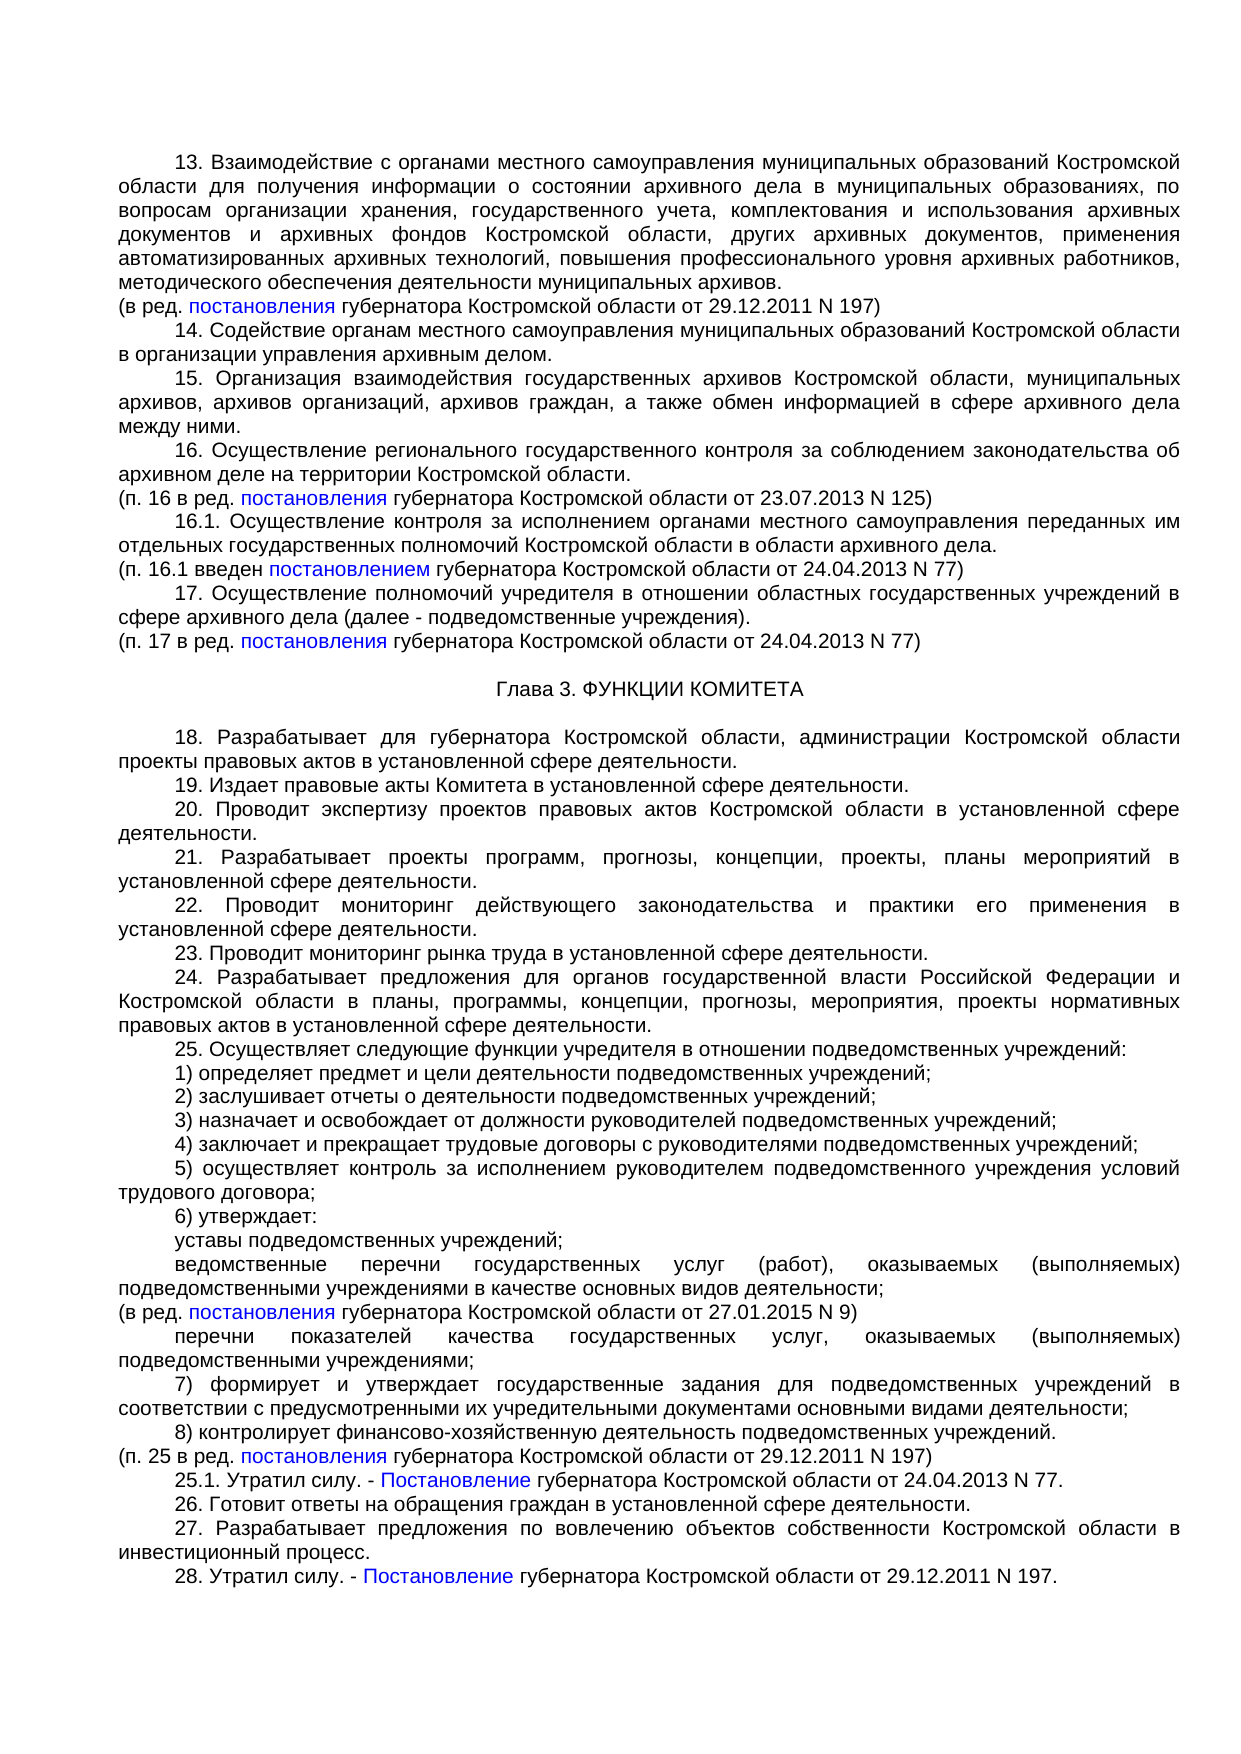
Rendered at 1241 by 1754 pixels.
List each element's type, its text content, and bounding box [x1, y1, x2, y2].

text 28. Утратил силу. - Постановление губернатора Костромской области от 29.12.2011 N 197. [118, 1563, 1181, 1587]
text 16.1. Осуществление контроля за исполнением органами местного самоуправления переданных им отдельных государственных полномочий Костромской области в области архивного дела. [118, 509, 1181, 557]
text 22. Проводит мониторинг действующего законодательства и практики его применения в установленной сфере деятельности. [118, 893, 1181, 941]
text (п. 17 в ред. постановления губернатора Костромской области от 24.04.2013 N 77) [118, 629, 1181, 653]
text 26. Готовит ответы на обращения граждан в установленной сфере деятельности. [118, 1492, 1181, 1516]
text 3) назначает и освобождает от должности руководителей подведомственных учреждений; [118, 1108, 1181, 1132]
text 20. Проводит экспертизу проектов правовых актов Костромской области в установленной сфере деятельности. [118, 797, 1181, 845]
text 21. Разрабатывает проекты программ, прогнозы, концепции, проекты, планы мероприятий в установленной сфере деятельности. [118, 845, 1181, 893]
text (в ред. постановления губернатора Костромской области от 29.12.2011 N 197) [118, 294, 1181, 318]
text 2) заслушивает отчеты о деятельности подведомственных учреждений; [118, 1084, 1181, 1108]
text 4) заключает и прекращает трудовые договоры с руководителями подведомственных учреждений; [118, 1132, 1181, 1156]
text 13. Взаимодействие с органами местного самоуправления муниципальных образований Костромской области для получения информации о состоянии архивного дела в муниципальных образованиях, по вопросам организации хранения, государственного учета, комплектования и использования архивных документов и архивных фондов Костромской области, других архивных документов, применения автоматизированных архивных технологий, повышения профессионального уровня архивных работников, методического обеспечения деятельности муниципальных архивов. [118, 150, 1181, 294]
text 5) осуществляет контроль за исполнением руководителем подведомственного учреждения условий трудового договора; [118, 1156, 1181, 1204]
text 7) формирует и утверждает государственные задания для подведомственных учреждений в соответствии с предусмотренными их учредительными документами основными видами деятельности; [118, 1372, 1181, 1420]
text 16. Осуществление регионального государственного контроля за соблюдением законодательства об архивном деле на территории Костромской области. [118, 437, 1181, 485]
text 24. Разрабатывает предложения для органов государственной власти Российской Федерации и Костромской области в планы, программы, концепции, прогнозы, мероприятия, проекты нормативных правовых актов в установленной сфере деятельности. [118, 964, 1181, 1036]
text 6) утверждает: [118, 1204, 1181, 1228]
text 25. Осуществляет следующие функции учредителя в отношении подведомственных учреждений: [118, 1036, 1181, 1060]
text 1) определяет предмет и цели деятельности подведомственных учреждений; [118, 1060, 1181, 1084]
text 15. Организация взаимодействия государственных архивов Костромской области, муниципальных архивов, архивов организаций, архивов граждан, а также обмен информацией в сфере архивного дела между ними. [118, 366, 1181, 437]
text уставы подведомственных учреждений; [118, 1228, 1181, 1252]
text 8) контролирует финансово-хозяйственную деятельность подведомственных учреждений. [118, 1420, 1181, 1444]
text (п. 16 в ред. постановления губернатора Костромской области от 23.07.2013 N 125) [118, 485, 1181, 509]
text ведомственные перечни государственных услуг (работ), оказываемых (выполняемых) подведомственными учреждениями в качестве основных видов деятельности; [118, 1252, 1181, 1300]
text Глава 3. ФУНКЦИИ КОМИТЕТА [118, 677, 1181, 701]
text 25.1. Утратил силу. - Постановление губернатора Костромской области от 24.04.2013 N 77. [118, 1468, 1181, 1492]
text (в ред. постановления губернатора Костромской области от 27.01.2015 N 9) [118, 1300, 1181, 1324]
text (п. 25 в ред. постановления губернатора Костромской области от 29.12.2011 N 197) [118, 1444, 1181, 1468]
text 27. Разрабатывает предложения по вовлечению объектов собственности Костромской области в инвестиционный процесс. [118, 1516, 1181, 1563]
text (п. 16.1 введен постановлением губернатора Костромской области от 24.04.2013 N 77) [118, 557, 1181, 581]
text 17. Осуществление полномочий учредителя в отношении областных государственных учреждений в сфере архивного дела (далее - подведомственные учреждения). [118, 581, 1181, 629]
text 23. Проводит мониторинг рынка труда в установленной сфере деятельности. [118, 941, 1181, 964]
text 18. Разрабатывает для губернатора Костромской области, администрации Костромской области проекты правовых актов в установленной сфере деятельности. [118, 725, 1181, 773]
text перечни показателей качества государственных услуг, оказываемых (выполняемых) подведомственными учреждениями; [118, 1324, 1181, 1372]
text 19. Издает правовые акты Комитета в установленной сфере деятельности. [118, 773, 1181, 797]
text 14. Содействие органам местного самоуправления муниципальных образований Костромской области в организации управления архивным делом. [118, 318, 1181, 366]
